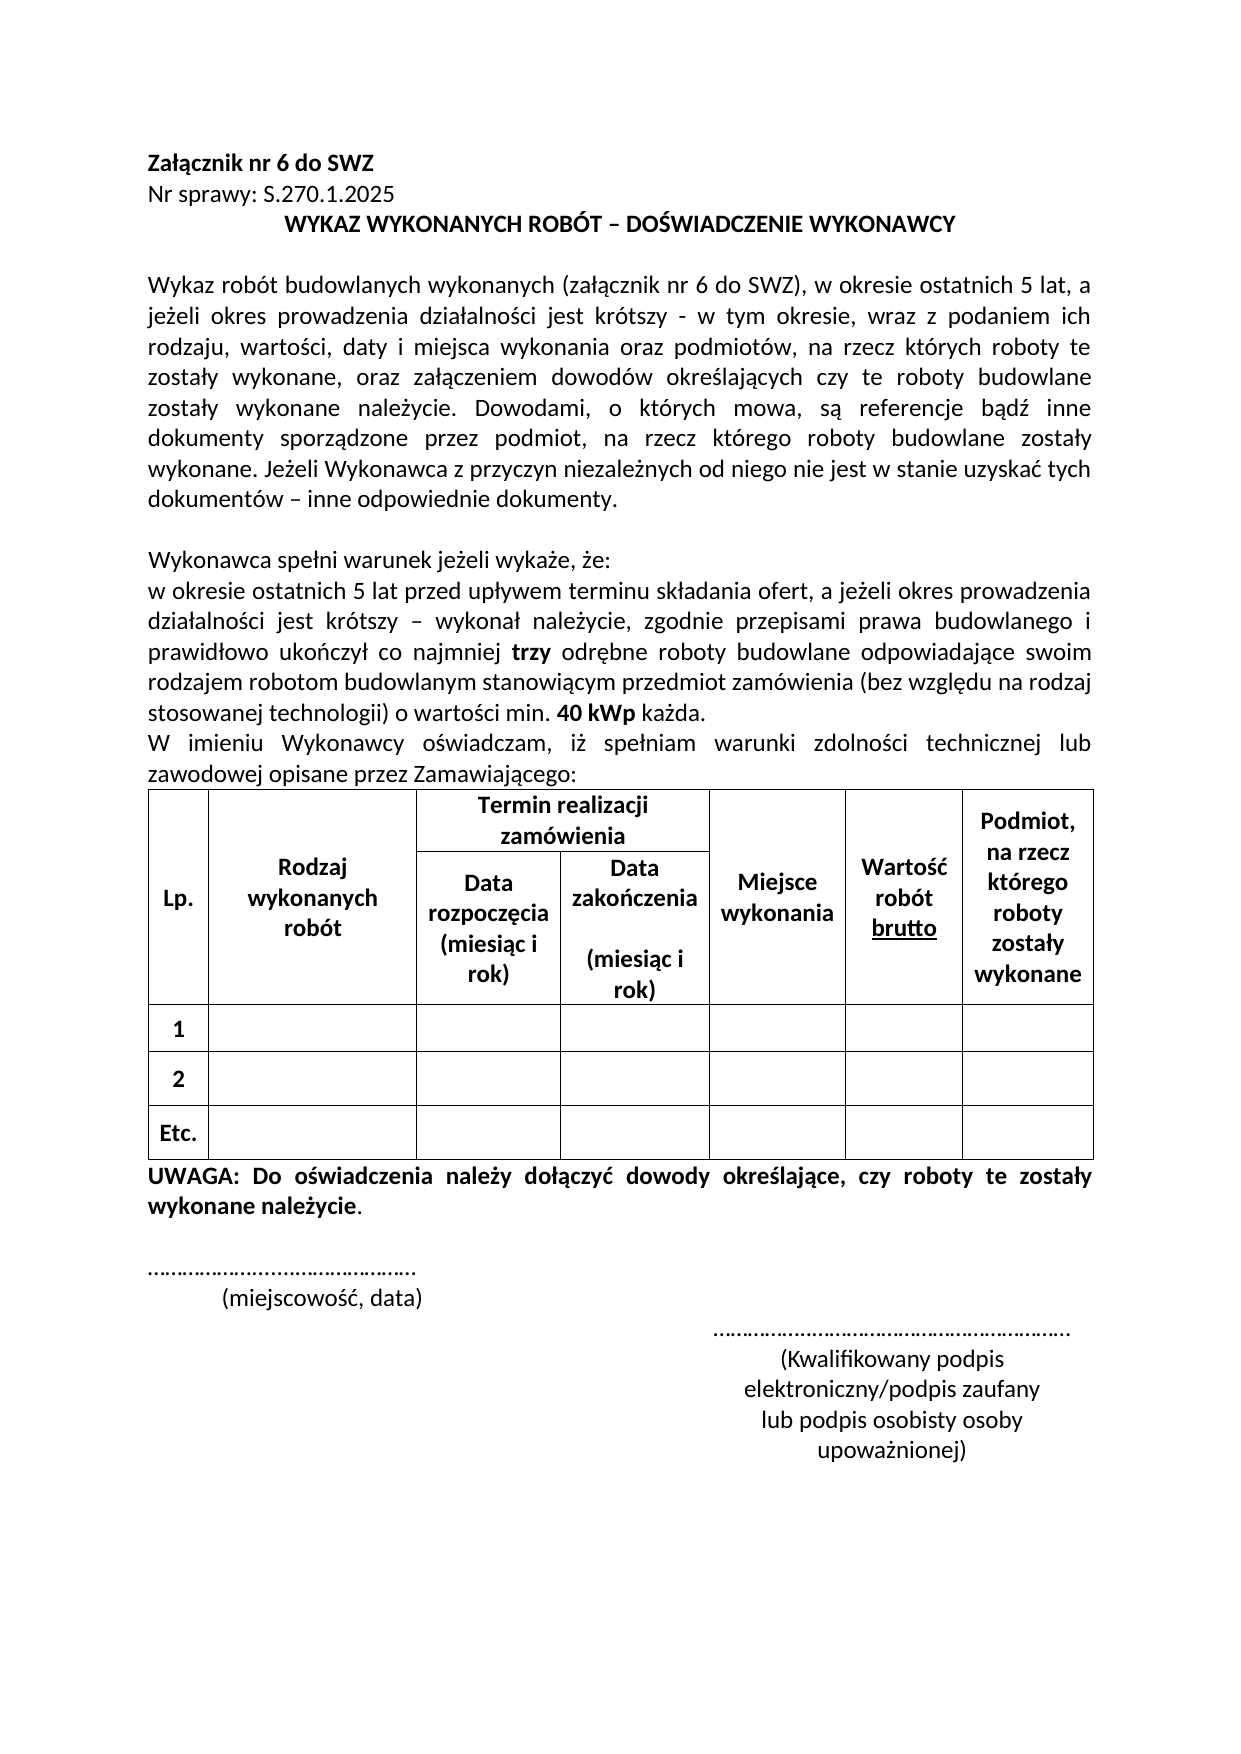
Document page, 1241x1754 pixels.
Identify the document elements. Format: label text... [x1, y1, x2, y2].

table_cell [209, 1106, 416, 1159]
table_cell Data rozpoczęcia (miesiąc i rok) [417, 852, 560, 1004]
text WYKAZ WYKONANYCH ROBÓT – DOŚWIADCZENIE WYKONAWCY [148, 209, 1093, 239]
text (Kwalifikowany podpis elektroniczny/podpis zaufany [691, 1343, 1093, 1404]
text ……………….......………………… [148, 1252, 1093, 1282]
table_cell [963, 1106, 1093, 1159]
table_cell [417, 1106, 560, 1159]
table_cell [846, 1052, 962, 1105]
text (miejscowość, data) [148, 1282, 1093, 1313]
text w okresie ostatnich 5 lat przed upływem terminu składania ofert, a jeżeli okres prowadzenia działalności jest krótszy – wykonał należycie, zgodnie przepisami prawa budowlanego i prawidłowo ukończył co najmniej trzy odrębne roboty budowlane odpowiadające swoim rodzajem robotom budowlanym stanowiącym przedmiot zamówienia (bez względu na rodzaj stosowanej technologii) o wartości min. 40 kWp każda. [148, 575, 1093, 727]
text UWAGA: Do oświadczenia należy dołączyć dowody określające, czy roboty te zostały wykonane należycie. [148, 1160, 1093, 1221]
text ……………..……………………………………… [691, 1313, 1093, 1343]
table_cell [561, 1106, 709, 1159]
table_cell [710, 1106, 845, 1159]
text Wykaz robót budowlanych wykonanych (załącznik nr 6 do SWZ), w okresie ostatnich 5 lat, a jeżeli okres prowadzenia działalności jest krótszy - w tym okresie, wraz z podaniem ich rodzaju, wartości, daty i miejsca wykonania oraz podmiotów, na rzecz których roboty te zostały wykonane, oraz załączeniem dowodów określających czy te roboty budowlane zostały wykonane należycie. Dowodami, o których mowa, są referencje bądź inne dokumenty sporządzone przez podmiot, na rzecz którego roboty budowlane zostały wykonane. Jeżeli Wykonawca z przyczyn niezależnych od niego nie jest w stanie uzyskać tych dokumentów – inne odpowiednie dokumenty. [148, 270, 1093, 514]
table_cell [963, 1005, 1093, 1051]
table_header Wartość robót brutto [846, 790, 962, 1004]
table_cell 1 [149, 1005, 208, 1051]
table_cell [963, 1052, 1093, 1105]
table_cell [561, 1005, 709, 1051]
text Wykonawca spełni warunek jeżeli wykaże, że: [148, 544, 1093, 575]
table_cell 2 [149, 1052, 208, 1105]
table_cell Etc. [149, 1106, 208, 1159]
table_header Podmiot, na rzecz którego roboty zostały wykonane [963, 790, 1093, 1004]
table_cell [209, 1005, 416, 1051]
text lub podpis osobisty osoby upoważnionej) [691, 1404, 1093, 1465]
table_header Termin realizacji zamówienia [417, 790, 709, 851]
table_header Miejsce wykonania [710, 790, 845, 1004]
table_cell [710, 1005, 845, 1051]
table_cell [846, 1106, 962, 1159]
table_cell [561, 1052, 709, 1105]
table_header Rodzaj wykonanych robót [209, 790, 416, 1004]
table_cell [417, 1005, 560, 1051]
text Nr sprawy: S.270.1.2025 [148, 178, 1093, 209]
table_cell [209, 1052, 416, 1105]
table_cell Data zakończenia (miesiąc i rok) [561, 852, 709, 1004]
text Załącznik nr 6 do SWZ [148, 148, 1093, 178]
table_header Lp. [149, 790, 208, 1004]
text W imieniu Wykonawcy oświadczam, iż spełniam warunki zdolności technicznej lub zawodowej opisane przez Zamawiającego: [148, 727, 1093, 788]
table_cell [417, 1052, 560, 1105]
table_cell [846, 1005, 962, 1051]
table_cell [710, 1052, 845, 1105]
